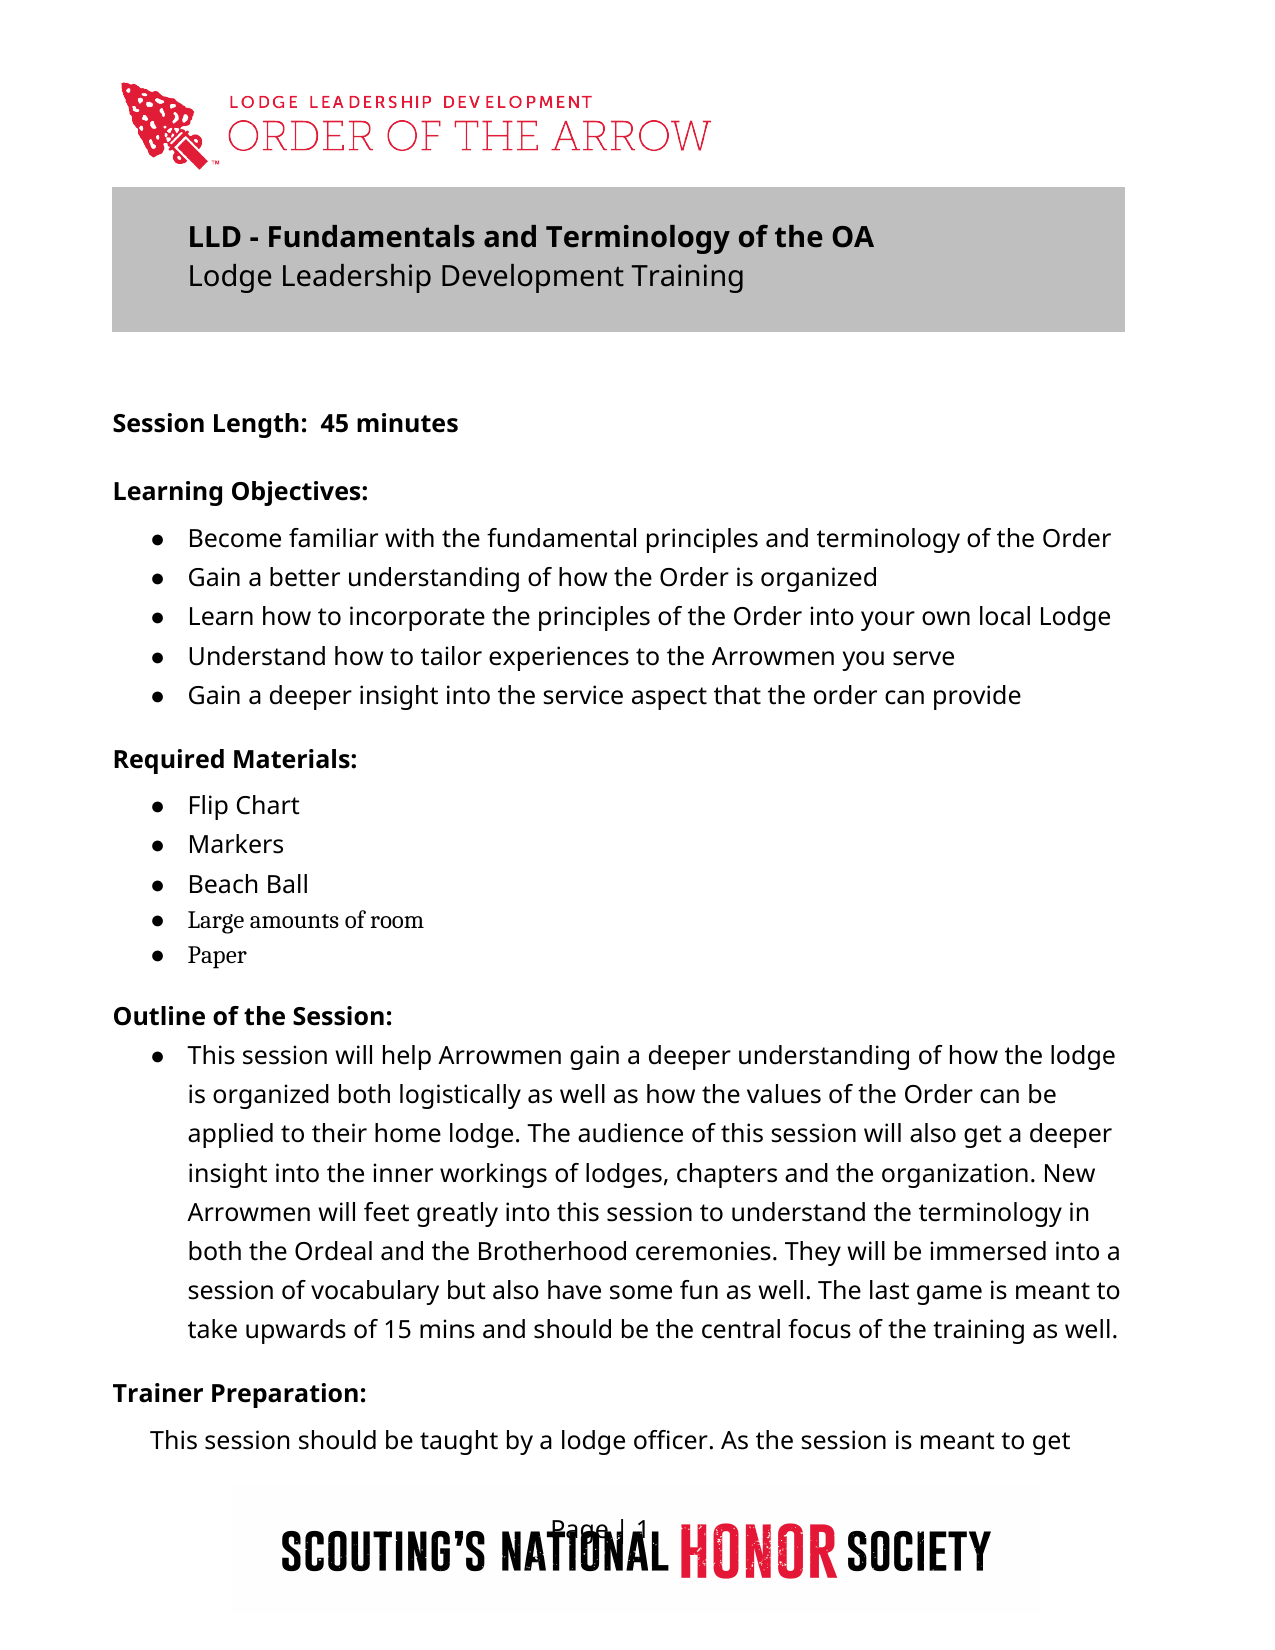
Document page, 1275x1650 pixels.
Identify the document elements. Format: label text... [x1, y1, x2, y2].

text Learning Objectives: [112, 474, 1125, 508]
list Become familiar with the fundamental principles and terminology of the Order [150, 521, 1125, 555]
list Flip Chart [150, 788, 1125, 822]
list Beach Ball [150, 866, 1125, 900]
list Large amounts of room [150, 906, 1125, 935]
picture [112, 77, 715, 177]
text Required Materials: [112, 741, 1125, 776]
list Markers [150, 827, 1125, 861]
text LLD - Fundamentals and Terminology of the OA [112, 216, 1125, 256]
list This session will help Arrowmen gain a deeper understanding of how the lodge is organized both logistically as well as how the values of the Order can be applied to their home lodge. The audience of this session will also get a deeper insight into the inner workings of lodges, chapters and the organization. New Arrowmen will feet greatly into this session to understand the terminology in both the Ordeal and the Brotherhood ceremonies. They will be immersed into a session of vocabulary but also have some fun as well. The last game is meant to take upwards of 15 mins and should be the central focus of the training as well. [150, 1038, 1125, 1346]
picture [232, 1484, 1041, 1614]
list Gain a better understanding of how the Order is organized [150, 560, 1125, 594]
list Paper [150, 939, 1125, 969]
list Learn how to incorporate the principles of the Order into your own local Lodge [150, 599, 1125, 633]
list Understand how to tailor experiences to the Arrowmen you serve [150, 638, 1125, 672]
list Gain a deeper insight into the service aspect that the order can provide [150, 677, 1125, 711]
text Outline of the Session: [112, 999, 1125, 1033]
text Trainer Preparation: [112, 1376, 1125, 1410]
text Session Length: 45 minutes [112, 406, 1125, 440]
text Lodge Leadership Development Training [112, 256, 1125, 295]
